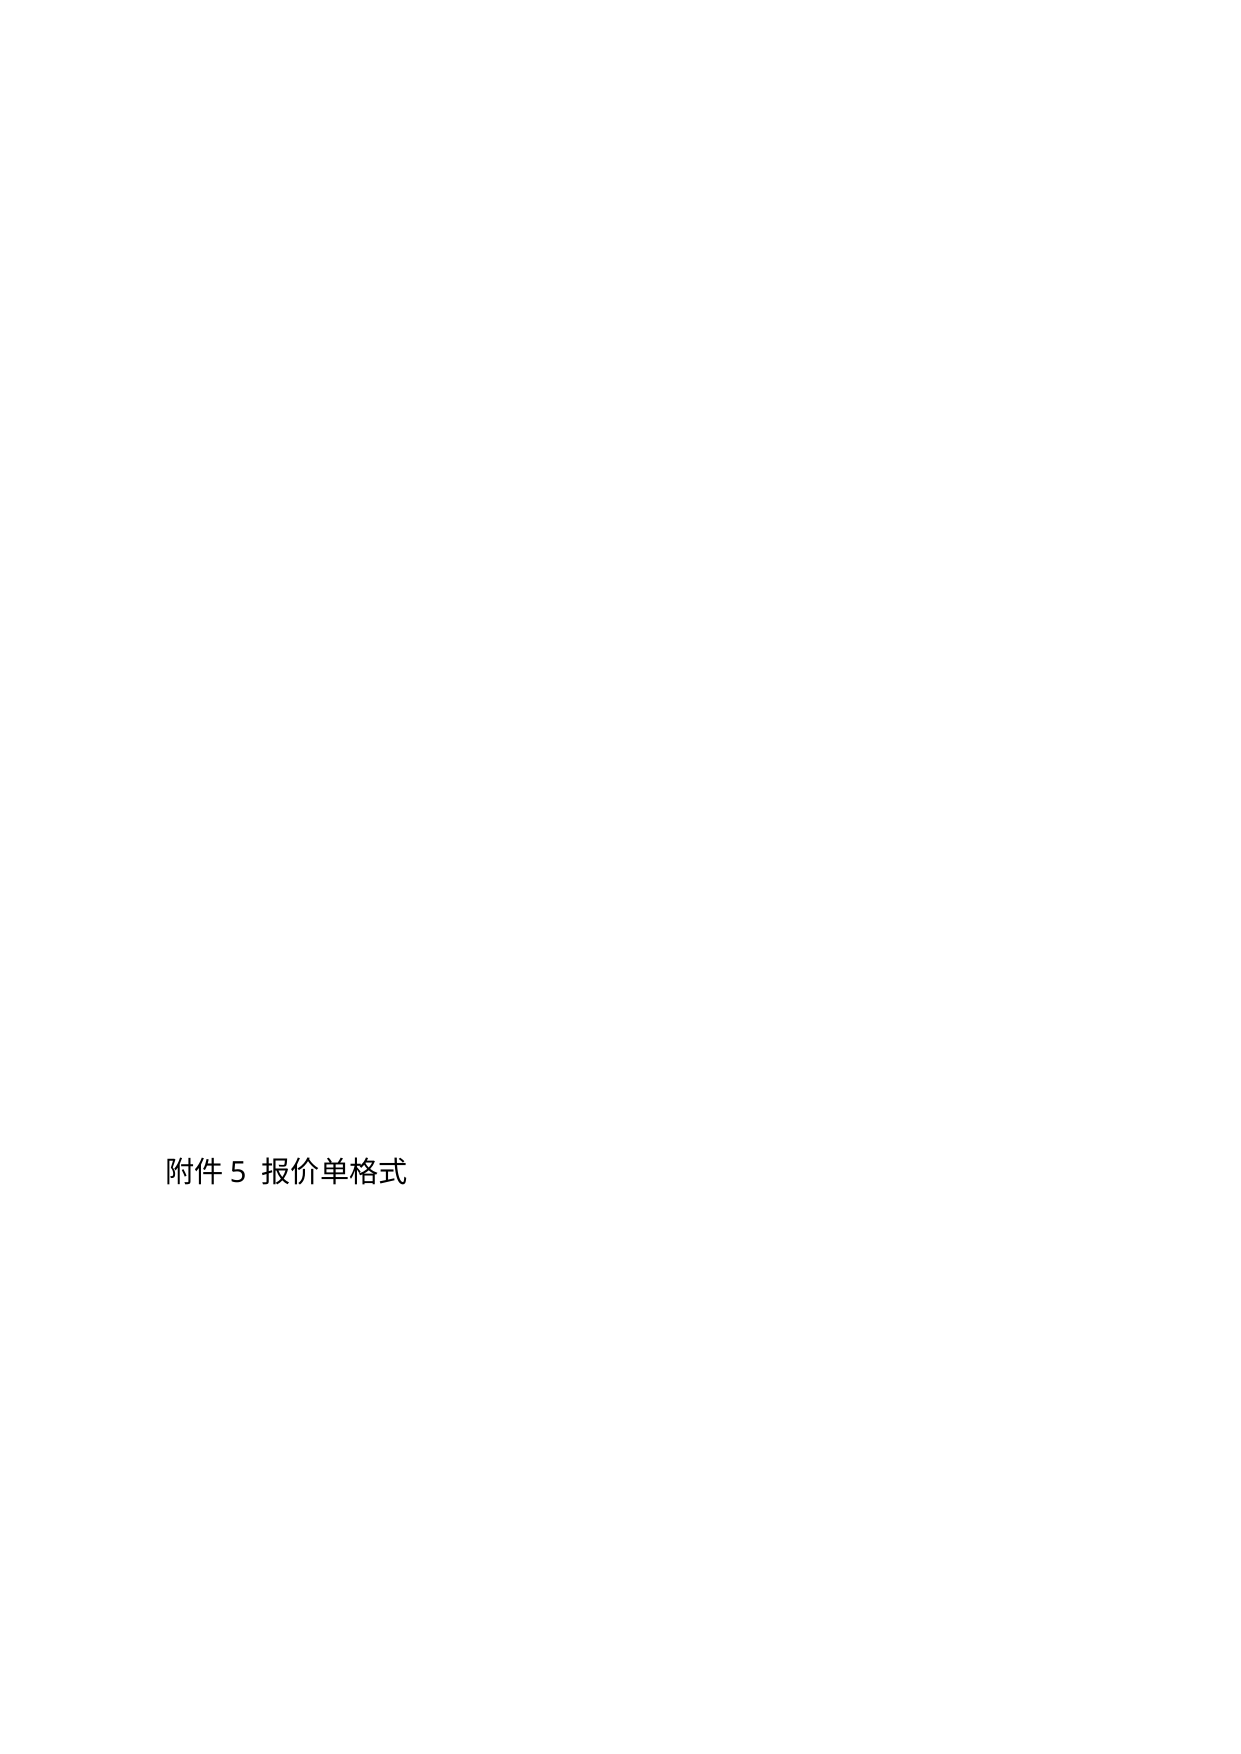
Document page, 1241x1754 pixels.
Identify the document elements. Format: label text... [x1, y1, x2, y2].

text 附件5 报价单格式 [165, 1137, 1122, 1202]
